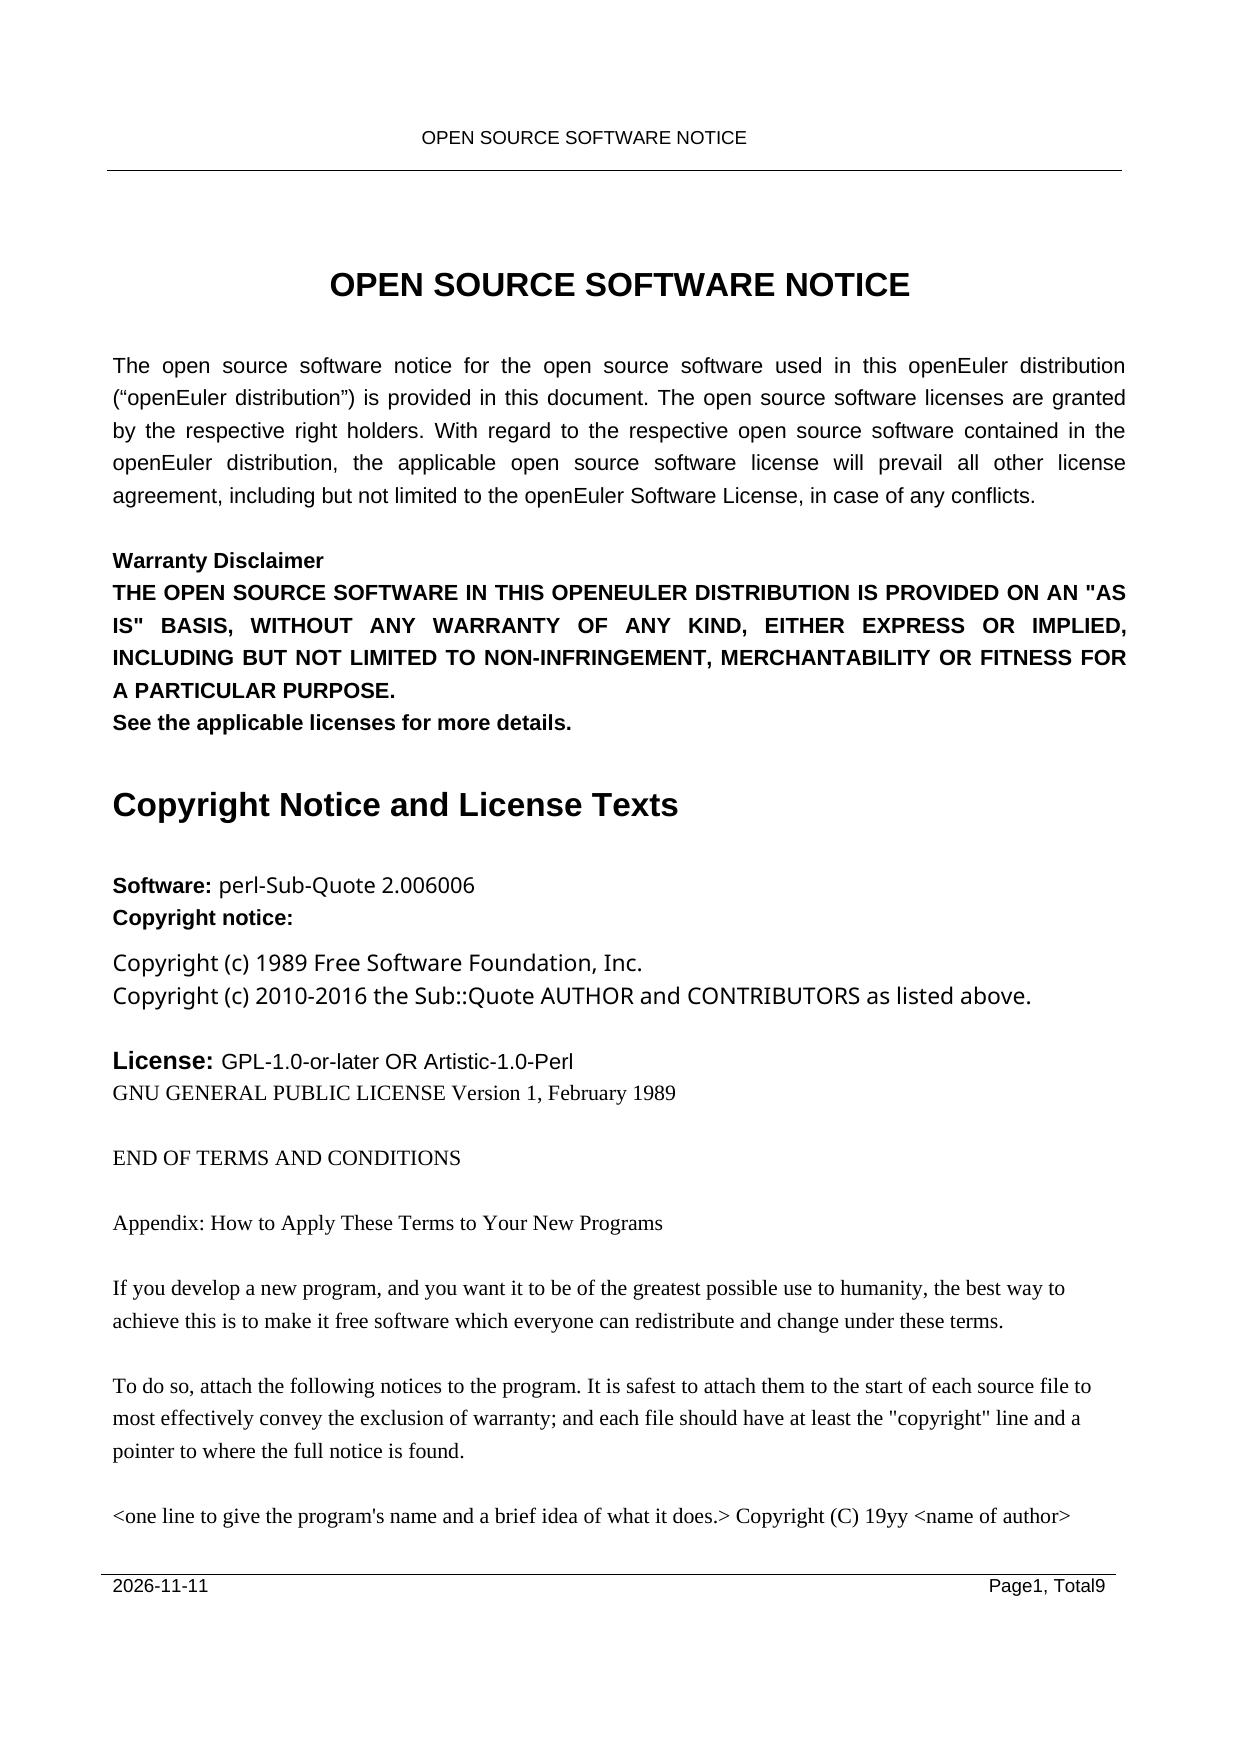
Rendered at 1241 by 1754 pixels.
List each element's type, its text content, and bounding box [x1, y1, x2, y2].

text The open source software notice for the open source software used in this openEuler distribution (“openEuler distribution”) is provided in this document. The open source software licenses are granted by the respective right holders. With regard to the respective open source software contained in the openEuler distribution, the applicable open source software license will prevail all other license agreement, including but not limited to the openEuler Software License, in case of any conflicts. [112, 349, 1128, 511]
text OPEN SOURCE SOFTWARE NOTICE [112, 251, 1128, 316]
text License: GPL-1.0-or-later OR Artistic-1.0-Perl [112, 1044, 1128, 1077]
text Warranty Disclaimer [112, 544, 1128, 576]
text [112, 1077, 1128, 1532]
title Software: perl-Sub-Quote 2.006006 [112, 869, 1128, 901]
text Copyright notice: [112, 901, 1128, 934]
text Copyright Notice and License Texts [112, 771, 1128, 836]
text THE OPEN SOURCE SOFTWARE IN THIS OPENEULER DISTRIBUTION IS PROVIDED ON AN "AS IS" BASIS, WITHOUT ANY WARRANTY OF ANY KIND, EITHER EXPRESS OR IMPLIED, INCLUDING BUT NOT LIMITED TO NON-INFRINGEMENT, MERCHANTABILITY OR FITNESS FOR A PARTICULAR PURPOSE. See the applicable licenses for more details. [112, 576, 1128, 739]
text Copyright (c) 1989 Free Software Foundation, Inc. Copyright (c) 2010-2016 the Sub::Quote AUTHOR and CONTRIBUTORS as listed above. [112, 947, 1128, 1044]
